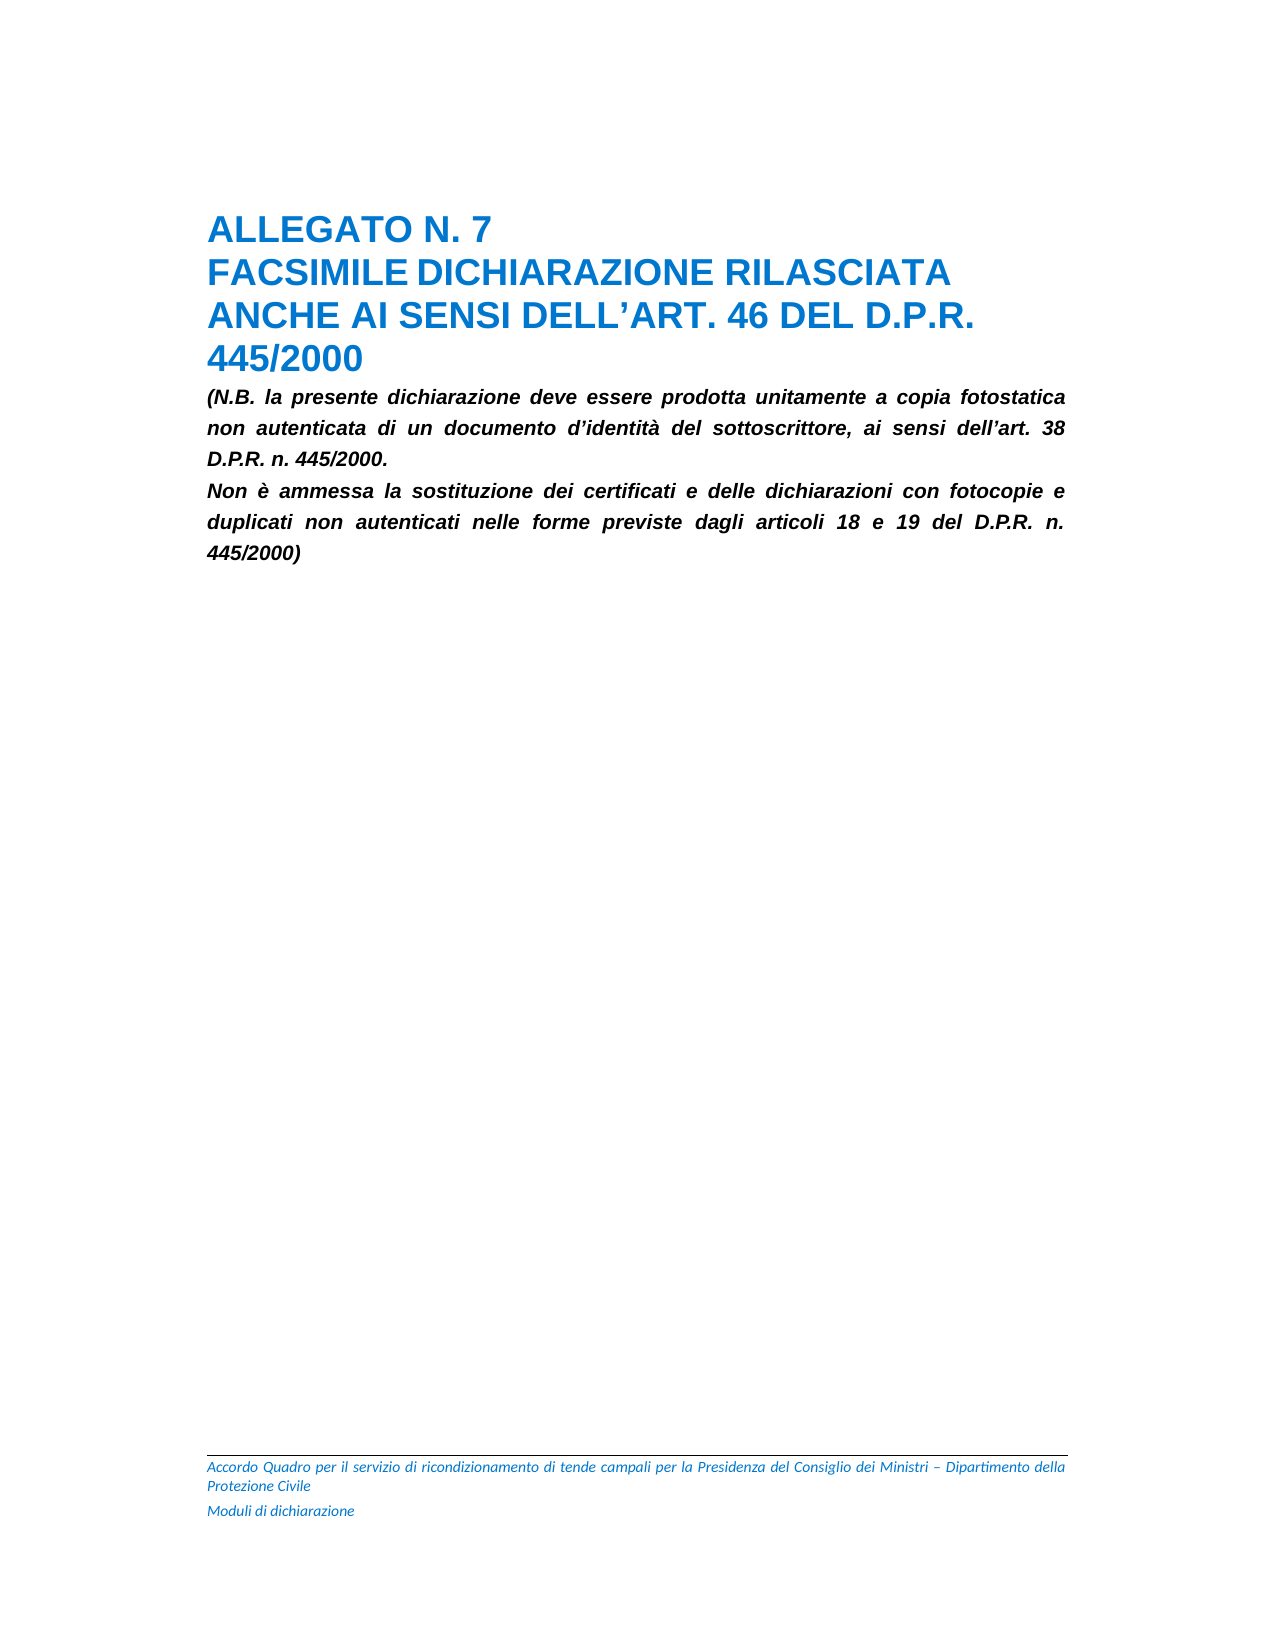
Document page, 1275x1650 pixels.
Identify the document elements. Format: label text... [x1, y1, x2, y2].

text FACSIMILE DICHIARAZIONE RILASCIATA ANCHE AI SENSI DELL’ART. 46 DEL D.P.R. 445/2000 [207, 250, 1068, 379]
text ALLEGATO N. 7 [207, 207, 1068, 250]
text (N.B. la presente dichiarazione deve essere prodotta unitamente a copia fotostatica non autenticata di un documento d’identità del sottoscrittore, ai sensi dell’art. 38 D.P.R. n. 445/2000. [207, 379, 1068, 473]
text Non è ammessa la sostituzione dei certificati e delle dichiarazioni con fotocopie e duplicati non autenticati nelle forme previste dagli articoli 18 e 19 del D.P.R. n. 445/2000) [207, 473, 1068, 567]
